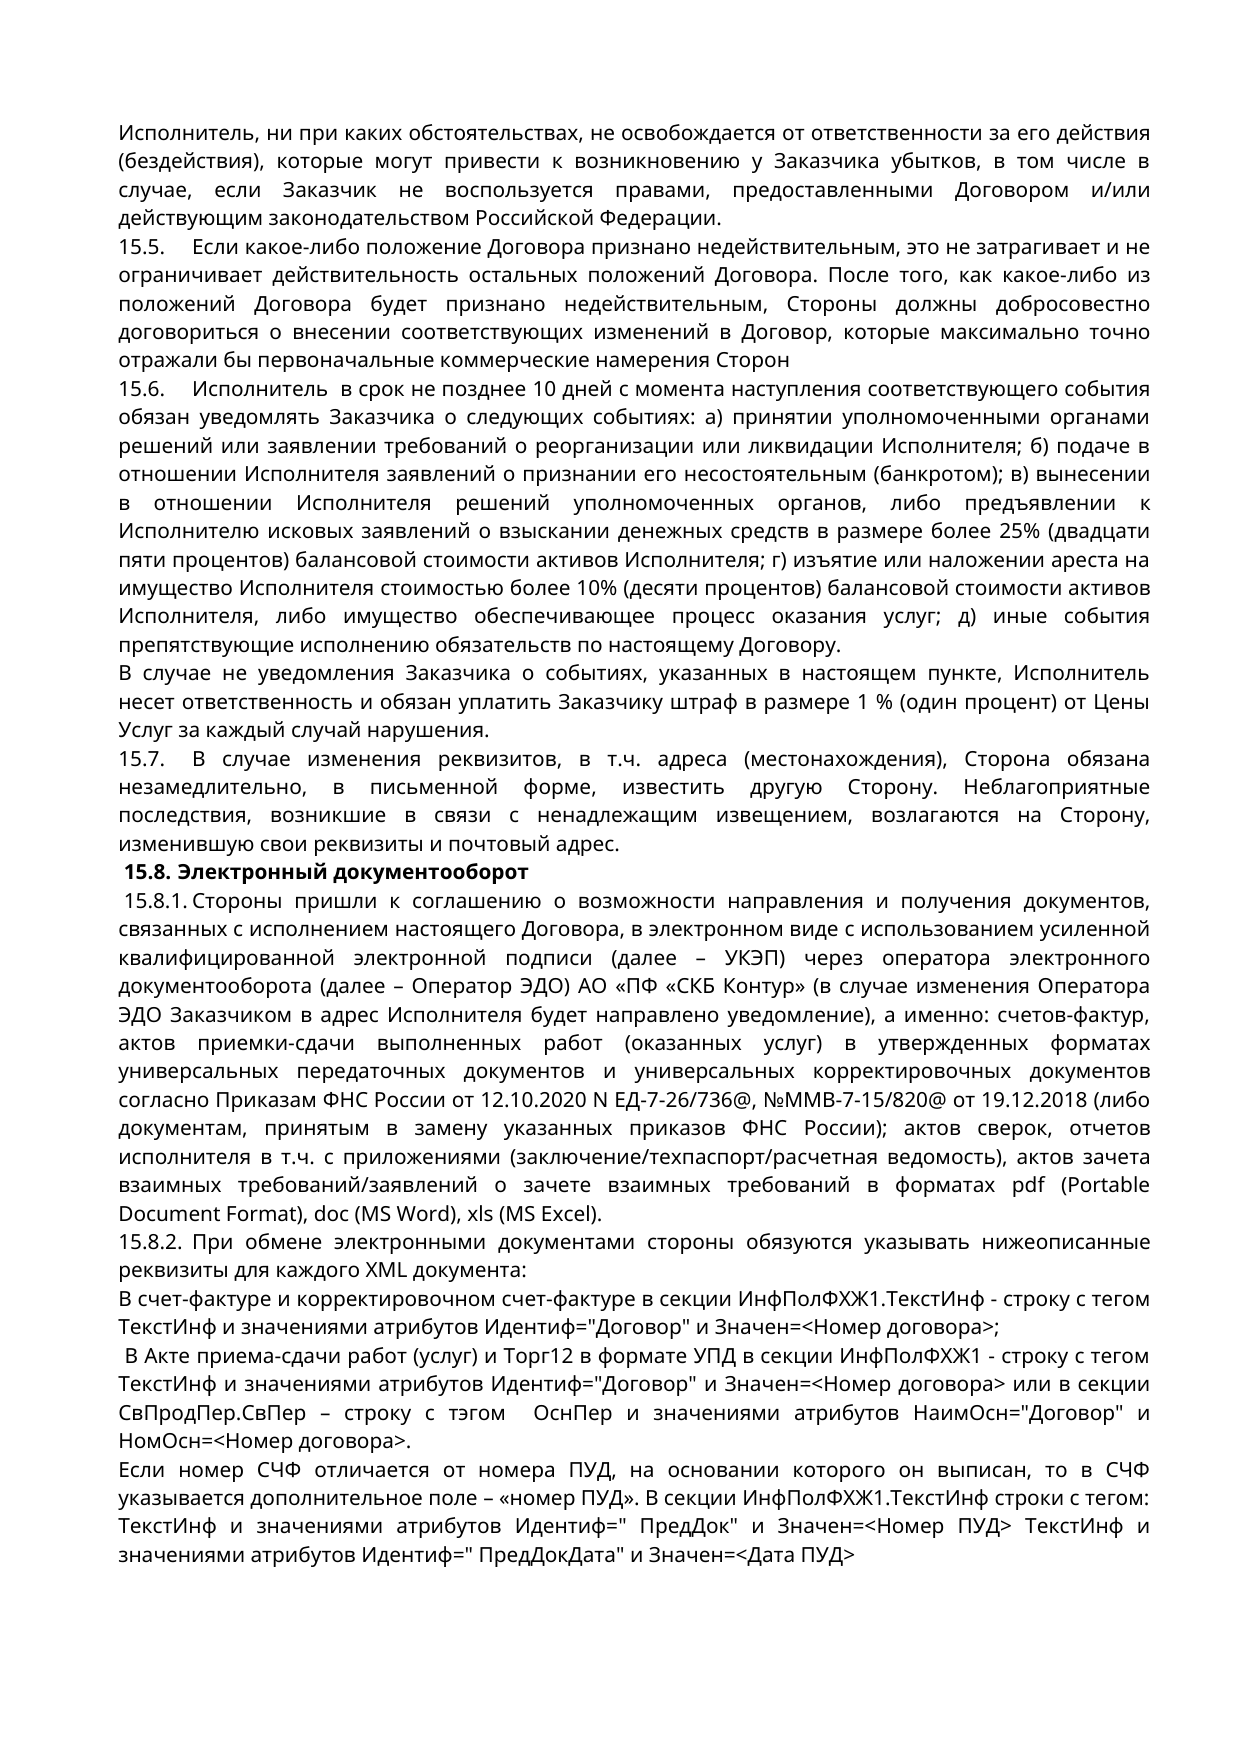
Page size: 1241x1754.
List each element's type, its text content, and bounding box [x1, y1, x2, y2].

text В Акте приема-сдачи работ (услуг) и Торг12 в формате УПД в секции ИнфПолФХЖ1 - строку с тегом ТекстИнф и значениями атрибутов Идентиф="Договор" и Значен=<Номер договора> или в секции СвПродПер.СвПер – строку с тэгом ОснПер и значениями атрибутов НаимОсн="Договор" и НомОсн=<Номер договора>. [118, 1341, 1152, 1455]
list 15.8. Электронный документооборот [118, 857, 1152, 886]
text Если номер СЧФ отличается от номера ПУД, на основании которого он выписан, то в СЧФ указывается дополнительное поле – «номер ПУД». В секции ИнфПолФХЖ1.ТекстИнф строки с тегом: [118, 1455, 1152, 1512]
text 15.8.2. При обмене электронными документами стороны обязуются указывать нижеописанные реквизиты для каждого XML документа: [118, 1227, 1152, 1284]
text В счет-фактуре и корректировочном счет-фактуре в секции ИнфПолФХЖ1.ТекстИнф - строку с тегом ТекстИнф и значениями атрибутов Идентиф="Договор" и Значен=<Номер договора>; [118, 1284, 1152, 1341]
text 15.6. Исполнитель в срок не позднее 10 дней с момента наступления соответствующего события обязан уведомлять Заказчика о следующих событиях: а) принятии уполномоченными органами решений или заявлении требований о реорганизации или ликвидации Исполнителя; б) подаче в отношении Исполнителя заявлений о признании его несостоятельным (банкротом); в) вынесении в отношении Исполнителя решений уполномоченных органов, либо предъявлении к Исполнителю исковых заявлений о взыскании денежных средств в размере более 25% (двадцати пяти процентов) балансовой стоимости активов Исполнителя; г) изъятие или наложении ареста на имущество Исполнителя стоимостью более 10% (десяти процентов) балансовой стоимости активов Исполнителя, либо имущество обеспечивающее процесс оказания услуг; д) иные события препятствующие исполнению обязательств по настоящему Договору. [118, 374, 1152, 658]
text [118, 118, 1152, 232]
text В случае не уведомления Заказчика о событиях, указанных в настоящем пункте, Исполнитель несет ответственность и обязан уплатить Заказчику штраф в размере 1 % (один процент) от Цены Услуг за каждый случай нарушения. [118, 658, 1152, 744]
text 15.8.1. Стороны пришли к соглашению о возможности направления и получения документов, связанных с исполнением настоящего Договора, в электронном виде с использованием усиленной квалифицированной электронной подписи (далее – УКЭП) через оператора электронного документооборота (далее – Оператор ЭДО) АО «ПФ «СКБ Контур» (в случае изменения Оператора ЭДО Заказчиком в адрес Исполнителя будет направлено уведомление), а именно: счетов-фактур, актов приемки-сдачи выполненных работ (оказанных услуг) в утвержденных форматах универсальных передаточных документов и универсальных корректировочных документов согласно Приказам ФНС России от 12.10.2020 N ЕД-7-26/736@, №ММВ-7-15/820@ от 19.12.2018 (либо документам, принятым в замену указанных приказов ФНС России); актов сверок, отчетов исполнителя в т.ч. с приложениями (заключение/техпаспорт/расчетная ведомость), актов зачета взаимных требований/заявлений о зачете взаимных требований в форматах pdf (Portable Document Format), doc (MS Word), xls (MS Excel). [118, 886, 1152, 1227]
text 15.7. В случае изменения реквизитов, в т.ч. адреса (местонахождения), Сторона обязана незамедлительно, в письменной форме, известить другую Сторону. Неблагоприятные последствия, возникшие в связи с ненадлежащим извещением, возлагаются на Сторону, изменившую свои реквизиты и почтовый адрес. [118, 744, 1152, 857]
text 15.5. Если какое-либо положение Договора признано недействительным, это не затрагивает и не ограничивает действительность остальных положений Договора. После того, как какое-либо из положений Договора будет признано недействительным, Стороны должны добросовестно договориться о внесении соответствующих изменений в Договор, которые максимально точно отражали бы первоначальные коммерческие намерения Сторон [118, 232, 1152, 374]
text ТекстИнф и значениями атрибутов Идентиф=" ПредДок" и Значен=<Номер ПУД> ТекстИнф и значениями атрибутов Идентиф=" ПредДокДата" и Значен=<Дата ПУД> [118, 1512, 1152, 1568]
